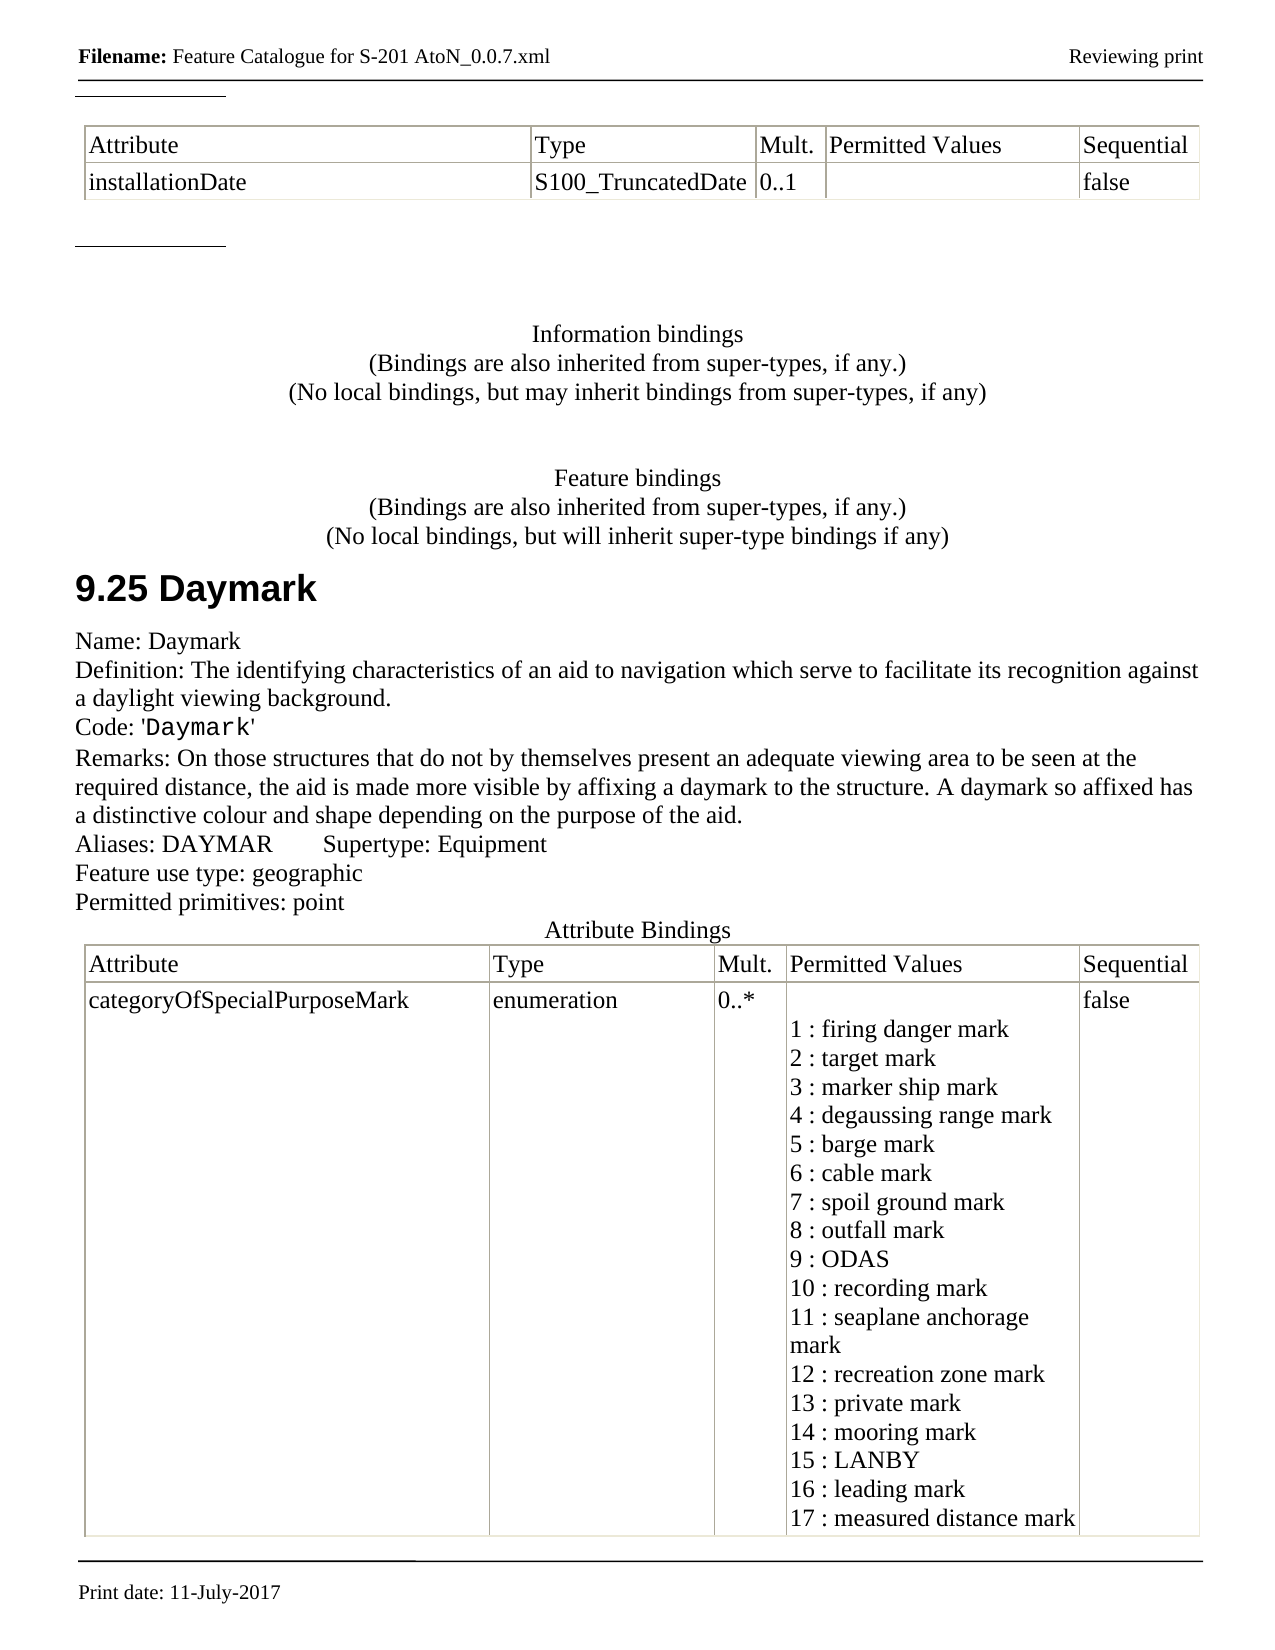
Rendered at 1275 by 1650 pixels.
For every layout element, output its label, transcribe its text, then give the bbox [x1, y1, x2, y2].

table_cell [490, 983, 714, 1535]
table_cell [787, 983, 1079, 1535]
text Feature bindings [75, 463, 1200, 492]
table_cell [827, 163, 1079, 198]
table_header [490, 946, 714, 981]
text (No local bindings, but may inherit bindings from super-types, if any) [75, 377, 1200, 406]
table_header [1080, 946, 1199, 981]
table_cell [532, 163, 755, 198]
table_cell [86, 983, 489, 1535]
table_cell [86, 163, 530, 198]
text (Bindings are also inherited from super-types, if any.) [75, 348, 1200, 377]
text (No local bindings, but will inherit super-type bindings if any) [75, 521, 1200, 549]
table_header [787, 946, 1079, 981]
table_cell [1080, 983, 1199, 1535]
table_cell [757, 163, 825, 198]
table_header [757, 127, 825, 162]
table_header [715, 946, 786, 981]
text Name: Daymark Definition: The identifying characteristics of an aid to navigation which serve to facilitate its recognition against a daylight viewing background. Code: 'Daymark' Remarks: On those structures that do not by themselves present an adequate viewing area to be seen at the required distance, the aid is made more visible by affixing a daymark to the structure. A daymark so affixed has a distinctive colour and shape depending on the purpose of the aid. Aliases: DAYMAR Supertype: Equipment Feature use type: geographic Permitted primitives: point [75, 626, 1200, 916]
subtitle 9.25 Daymark [75, 566, 1200, 609]
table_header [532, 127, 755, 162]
text Attribute Bindings [75, 916, 1200, 944]
text (Bindings are also inherited from super-types, if any.) [75, 492, 1200, 521]
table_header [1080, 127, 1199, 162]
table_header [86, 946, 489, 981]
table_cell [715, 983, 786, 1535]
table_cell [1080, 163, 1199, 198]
text Information bindings [75, 319, 1200, 348]
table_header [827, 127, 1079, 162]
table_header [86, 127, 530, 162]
